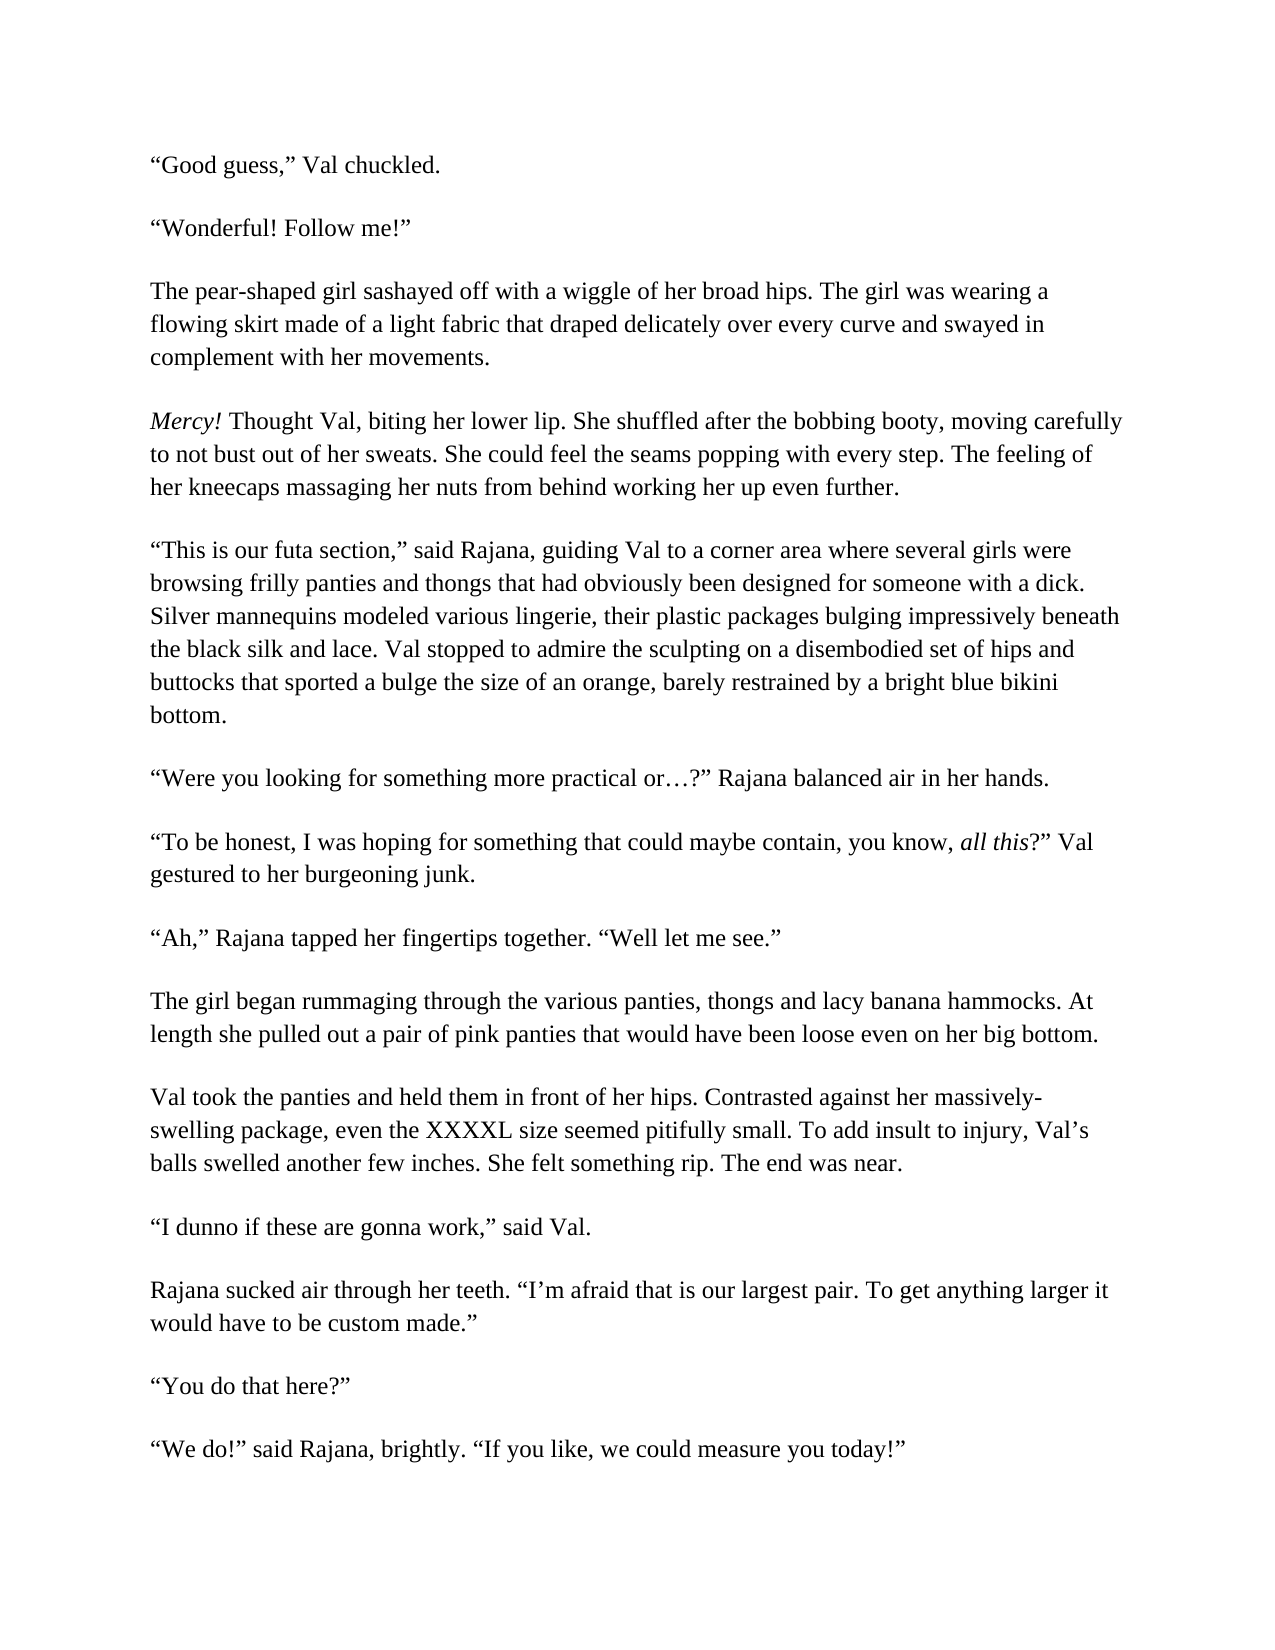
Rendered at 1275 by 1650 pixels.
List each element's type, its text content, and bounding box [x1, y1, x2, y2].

text “To be honest, I was hoping for something that could maybe contain, you know, all this?” Val gestured to her burgeoning junk. [150, 827, 1125, 888]
text “You do that here?” [150, 1371, 1125, 1400]
text “We do!” said Rajana, brightly. “If you like, we could measure you today!” [150, 1434, 1125, 1463]
text Rajana sucked air through her teeth. “I’m afraid that is our largest pair. To get anything larger it would have to be custom made.” [150, 1275, 1125, 1337]
text “This is our futa section,” said Rajana, guiding Val to a corner area where several girls were browsing frilly panties and thongs that had obviously been designed for someone with a dick. Silver mannequins modeled various lingerie, their plastic packages bulging impressively beneath the black silk and lace. Val stopped to admire the sculpting on a disembodied set of hips and buttocks that sported a bulge the size of an orange, barely restrained by a bright blue bikini bottom. [150, 535, 1125, 729]
text “I dunno if these are gonna work,” said Val. [150, 1212, 1125, 1240]
text The girl began rummaging through the various panties, thongs and lacy banana hammocks. At length she pulled out a pair of pink panties that would have been loose even on her big bottom. [150, 986, 1125, 1048]
text “Good guess,” Val chuckled. [150, 150, 1125, 179]
text “Ah,” Rajana tapped her fingertips together. “Well let me see.” [150, 923, 1125, 952]
text “Were you looking for something more practical or…?” Rajana balanced air in her hands. [150, 763, 1125, 792]
text Val took the panties and held them in front of her hips. Contrasted against her massively-swelling package, even the XXXXL size seemed pitifully small. To add insult to injury, Val’s balls swelled another few inches. She felt something rip. The end was near. [150, 1082, 1125, 1177]
text The pear-shaped girl sashayed off with a wiggle of her broad hips. The girl was wearing a flowing skirt made of a light fabric that draped delicately over every curve and swayed in complement with her movements. [150, 276, 1125, 371]
text Mercy! Thought Val, biting her lower lip. She shuffled after the bobbing booty, moving carefully to not bust out of her sweats. She could feel the seams popping with every step. The feeling of her kneecaps massaging her nuts from behind working her up even further. [150, 406, 1125, 501]
text “Wonderful! Follow me!” [150, 213, 1125, 242]
